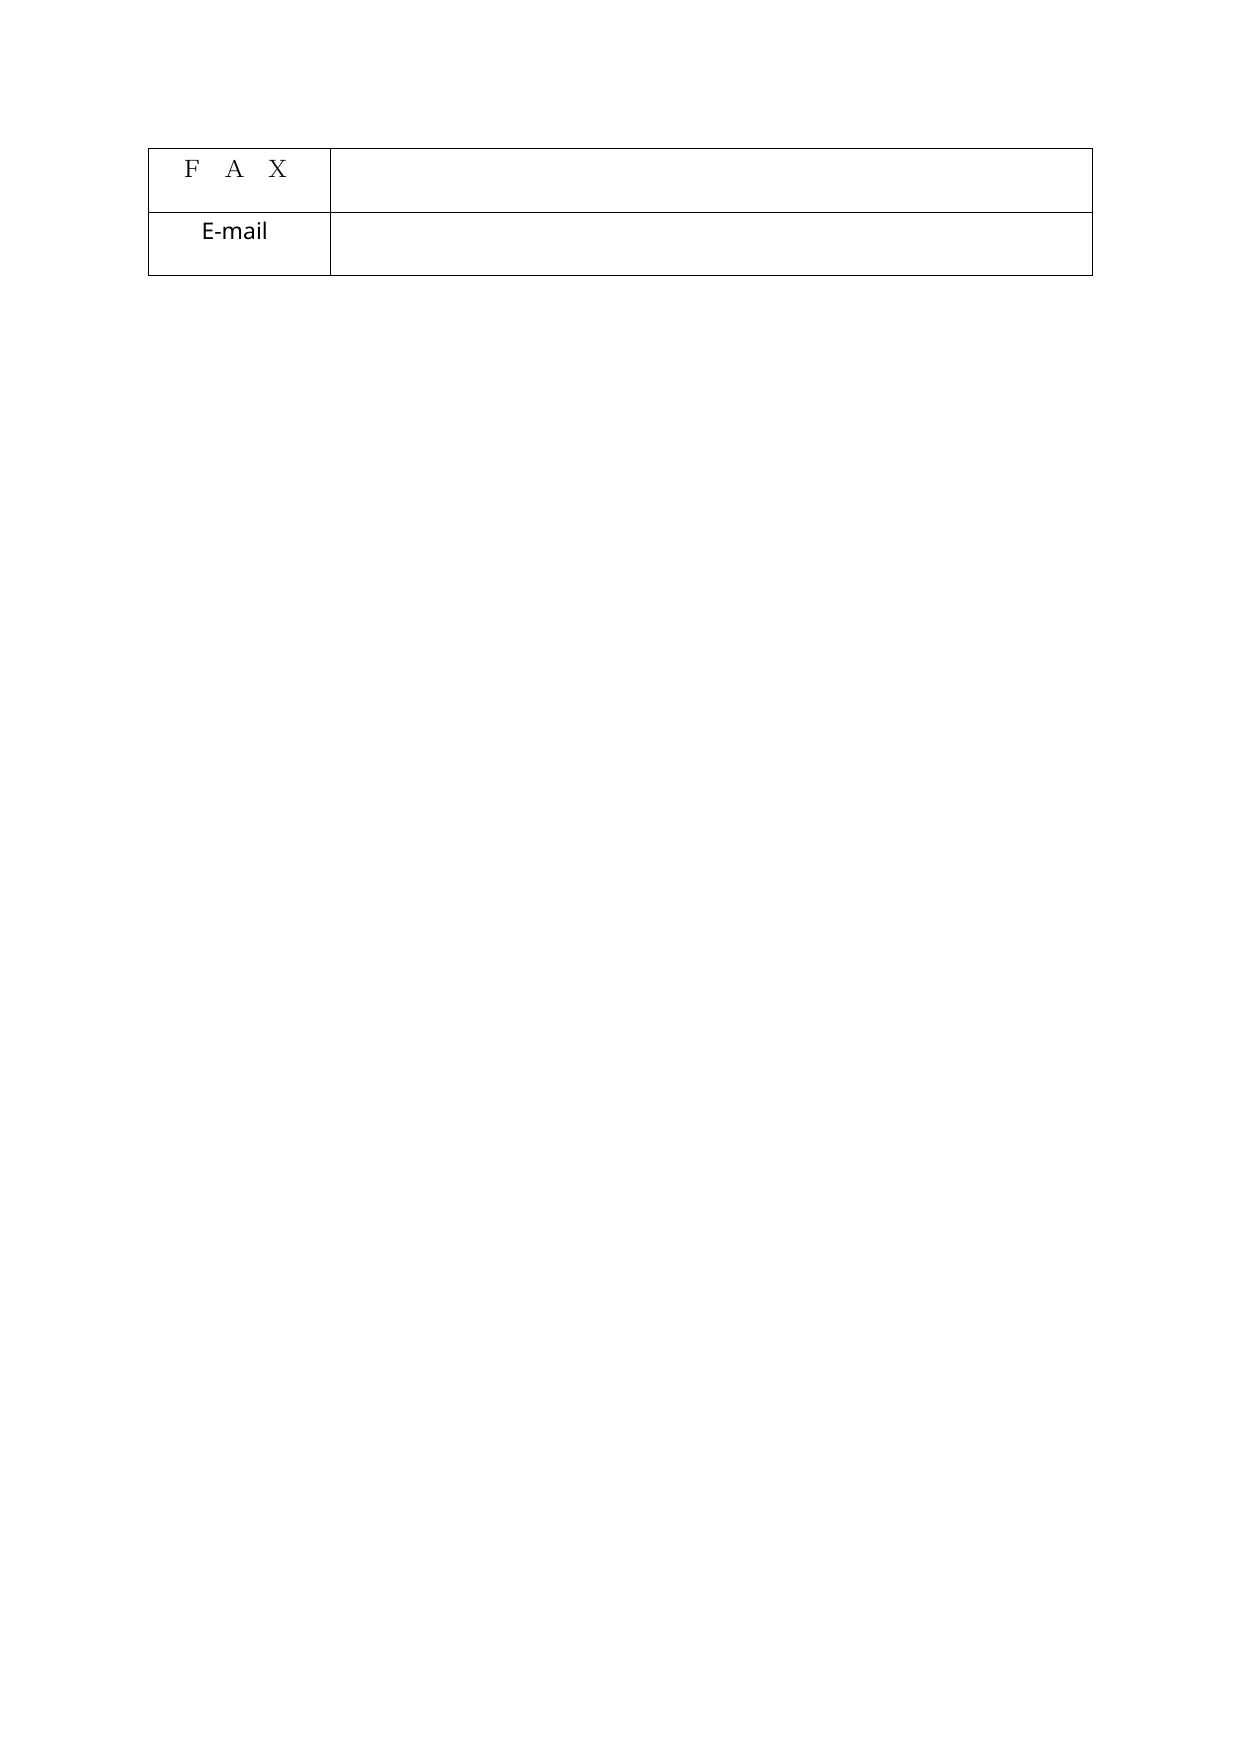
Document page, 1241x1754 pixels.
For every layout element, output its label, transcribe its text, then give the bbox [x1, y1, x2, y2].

table_cell [331, 149, 1092, 212]
table_cell [331, 213, 1092, 275]
table_cell ＦＡＸ [149, 149, 330, 212]
table_cell E-mail [149, 213, 330, 275]
